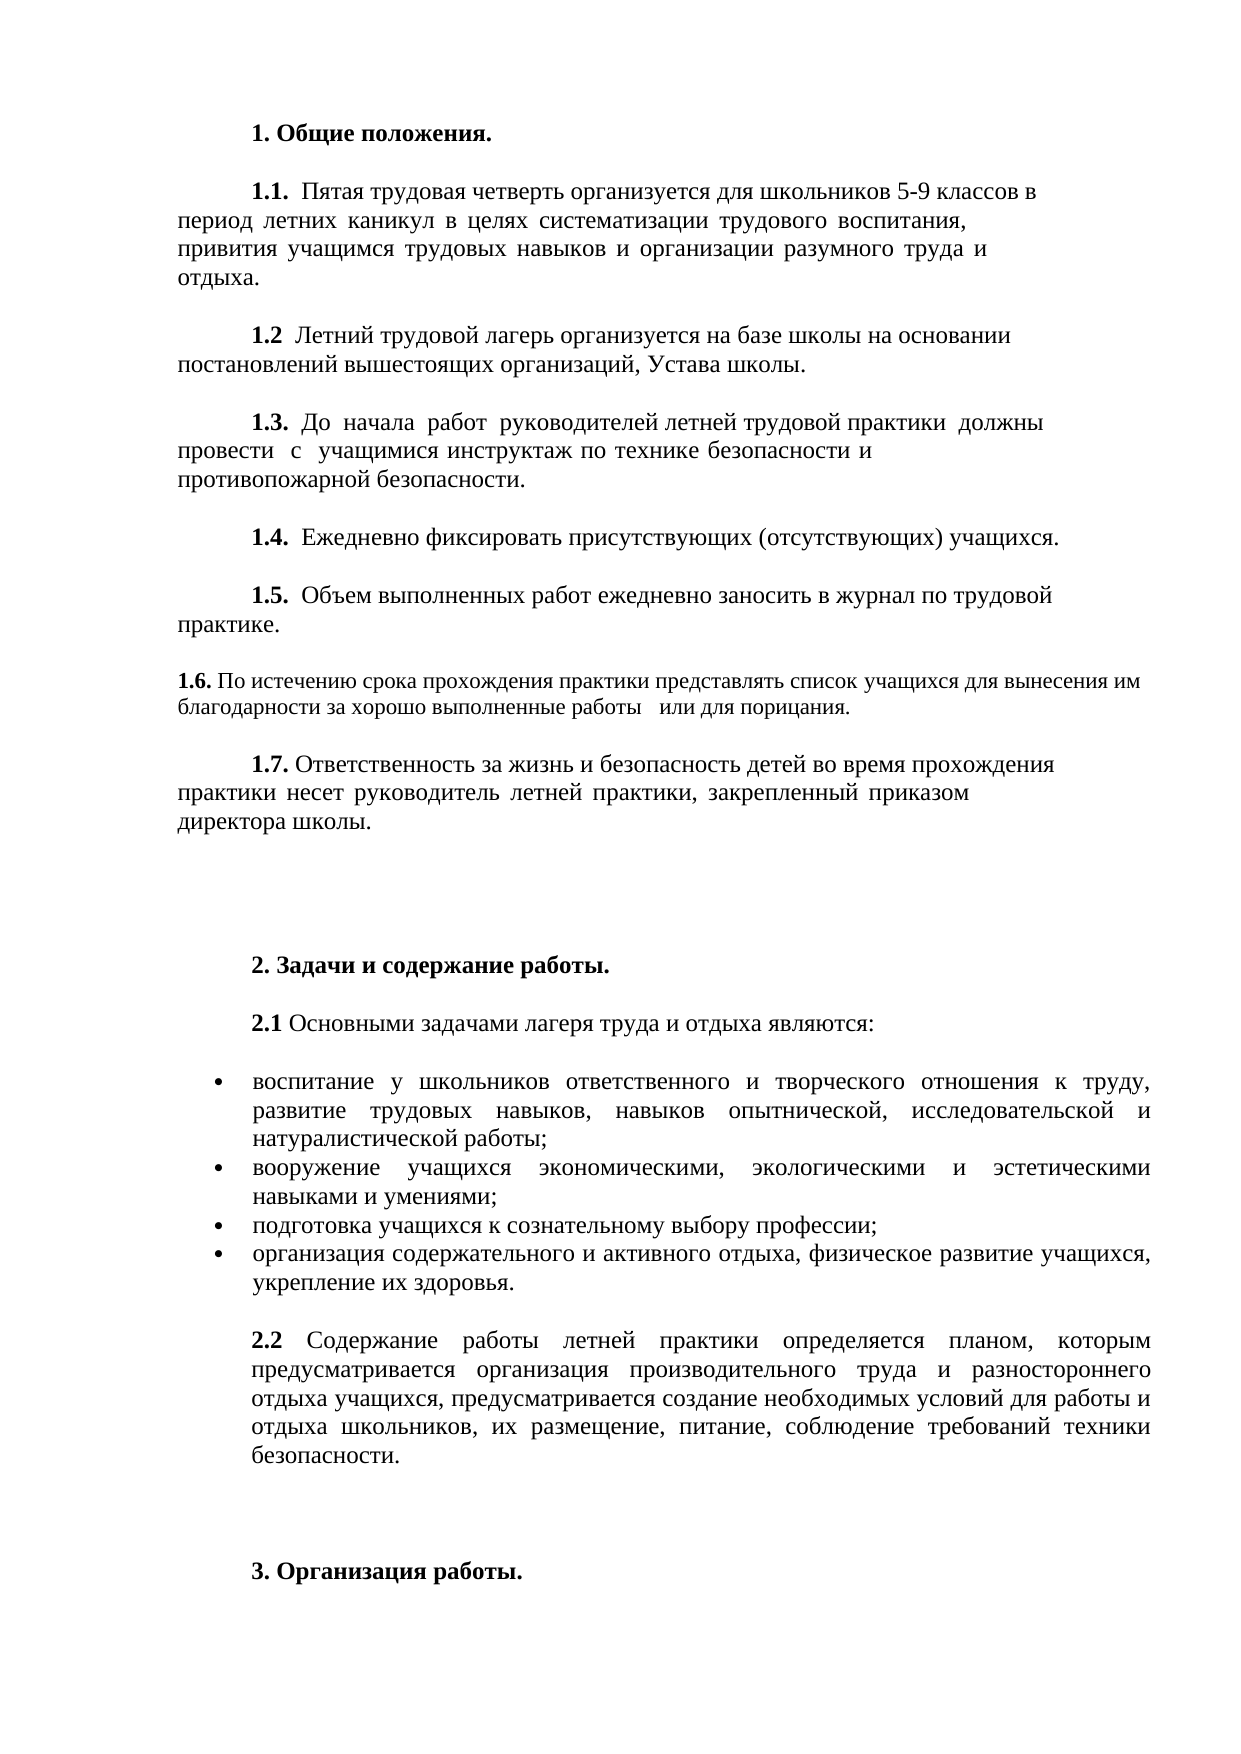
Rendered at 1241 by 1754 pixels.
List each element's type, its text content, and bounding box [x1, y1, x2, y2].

text 1.4. Ежедневно фиксировать присутствующих (отсутствующих) учащихся. [177, 522, 1152, 551]
text 2. Задачи и содержание работы. [177, 950, 1152, 979]
list воспитание у школьников ответственного и творческого отношения к труду, развитие трудовых навыков, навыков опытнической, исследовательской и натуралистической работы; [215, 1066, 1152, 1152]
text 1.5. Объем выполненных работ ежедневно заносить в журнал по трудовой практике. [177, 580, 1152, 638]
text 1.2 Летний трудовой лагерь организуется на базе школы на основании постановлений вышестоящих организаций, Устава школы. [177, 320, 1152, 378]
text 1.7. Ответственность за жизнь и безопасность детей во время прохождения практики несет руководитель летней практики, закрепленный приказом директора школы. [177, 749, 1152, 835]
list подготовка учащихся к сознательному выбору профессии; [215, 1210, 1152, 1238]
list организация содержательного и активного отдыха, физическое развитие учащихся, укрепление их здоровья. [215, 1238, 1152, 1296]
text 2.1 Основными задачами лагеря труда и отдыха являются: [177, 1008, 1152, 1037]
list вооружение учащихся экономическими, экологическими и эстетическими навыками и умениями; [215, 1152, 1152, 1210]
text 1.3. До начала работ руководителей летней трудовой практики должны провести с учащимися инструктаж по технике безопасности и противопожарной безопасности. [177, 407, 1152, 493]
text 3. Организация работы. [251, 1556, 1152, 1585]
text 1.1. Пятая трудовая четверть организуется для школьников 5-9 классов в период летних каникул в целях систематизации трудового воспитания, привития учащимся трудовых навыков и организации разумного труда и отдыха. [177, 176, 1152, 291]
text 1.6. По истечению срока прохождения практики представлять список учащихся для вынесения им благодарности за хорошо выполненные работы или для порицания. [177, 667, 1152, 719]
text 1. Общие положения. [177, 118, 1152, 147]
text 2.2 Содержание работы летней практики определяется планом, которым предусматривается организация производительного труда и разностороннего отдыха учащихся, предусматривается создание необходимых условий для работы и отдыха школьников, их размещение, питание, соблюдение требований техники безопасности. [251, 1325, 1152, 1469]
